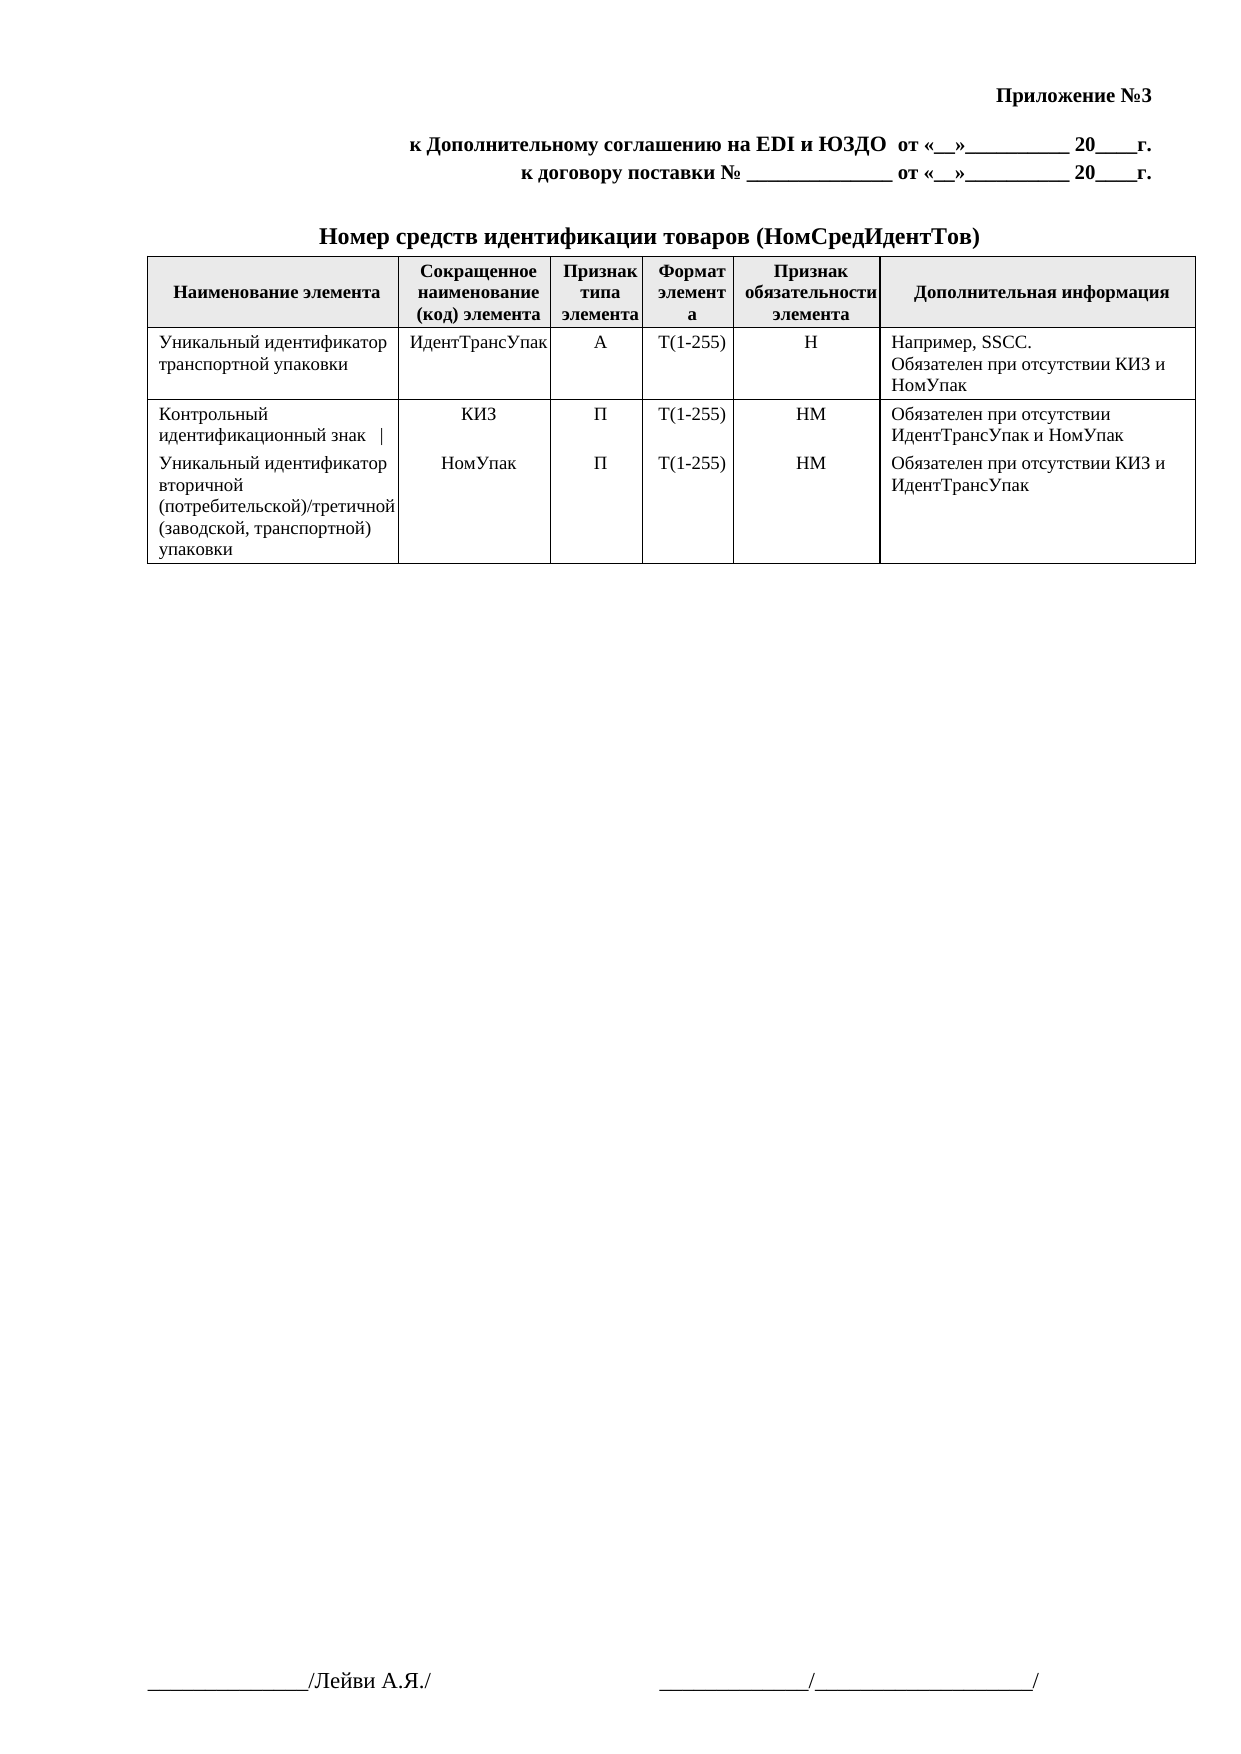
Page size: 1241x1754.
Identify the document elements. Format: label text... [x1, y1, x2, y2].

table_cell НМ НМ [734, 400, 879, 563]
table_cell Например, SSCC. Обязателен при отсутствии КИЗ и НомУпак [881, 328, 1195, 399]
table_cell ИдентТрансУпак [399, 328, 550, 399]
table_cell КИЗ НомУпак [399, 400, 550, 563]
table_header Сокращенное наименование (код) элемента [399, 257, 550, 327]
table_cell Обязателен при отсутствии ИдентТрансУпак и НомУпак Обязателен при отсутствии КИЗ и ИдентТрансУпак [881, 400, 1195, 563]
table_cell A [551, 328, 642, 399]
table_cell Контрольный идентификационный знак | Уникальный идентификатор вторичной (потребительской)/третичной (заводской, транспортной) упаковки [148, 400, 398, 563]
table_header Дополнительная информация [881, 257, 1195, 327]
table_header Признак обязательности элемента [734, 257, 879, 327]
table_header Признак типа элемента [551, 257, 642, 327]
table_header Наименование элемента [148, 257, 398, 327]
text к Дополнительному соглашению на EDI и ЮЗДО от «__»__________ 20____г. [148, 131, 1152, 157]
table_cell T(1-255) T(1-255) [643, 400, 733, 563]
text к договору поставки № ______________ от «__»__________ 20____г. [148, 160, 1152, 184]
text Номер средств идентификации товаров (НомСредИдентТов) [207, 222, 1093, 249]
table_cell Уникальный идентификатор транспортной упаковки [148, 328, 398, 399]
table_cell T(1-255) [643, 328, 733, 399]
table_header Формат элемента [643, 257, 733, 327]
text Приложение №3 [207, 83, 1152, 107]
table_cell Н [734, 328, 879, 399]
table_cell П П [551, 400, 642, 563]
